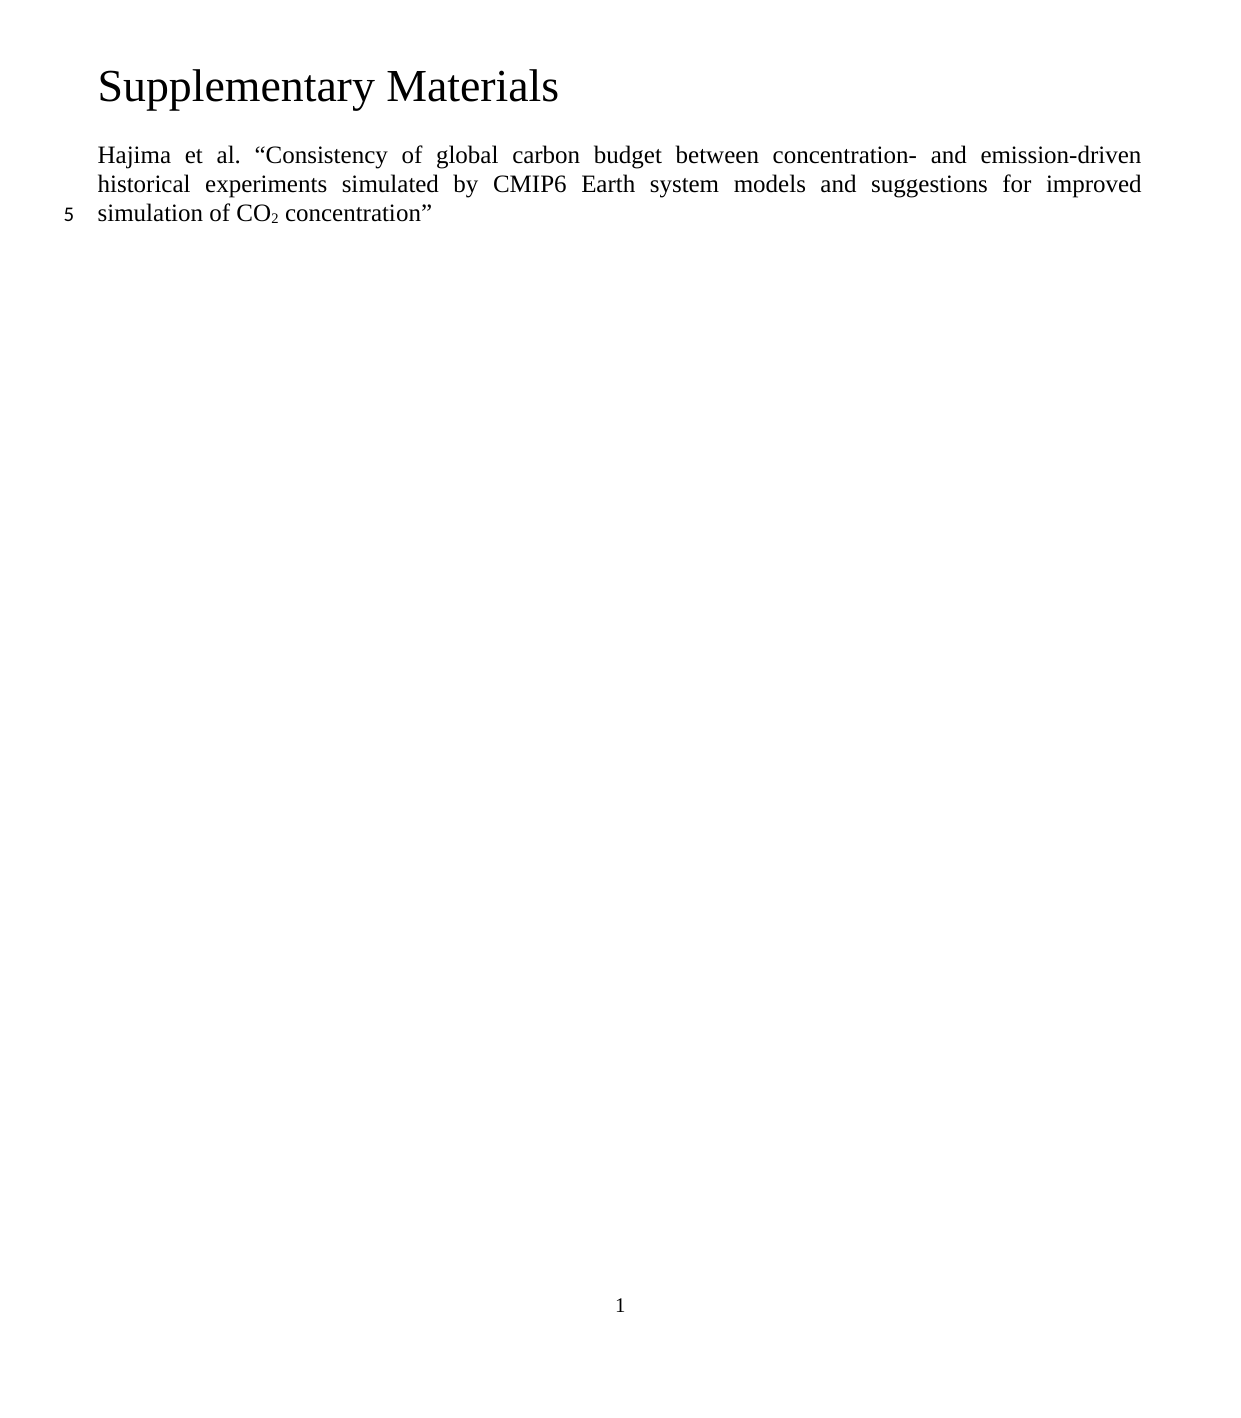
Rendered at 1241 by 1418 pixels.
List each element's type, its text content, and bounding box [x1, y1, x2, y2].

text Supplementary Materials [97, 59, 1143, 112]
text Hajima et al. “Consistency of global carbon budget between concentration- and emission-driven historical experiments simulated by CMIP6 Earth system models and suggestions for improved simulation of CO2 concentration” [97, 112, 1143, 227]
